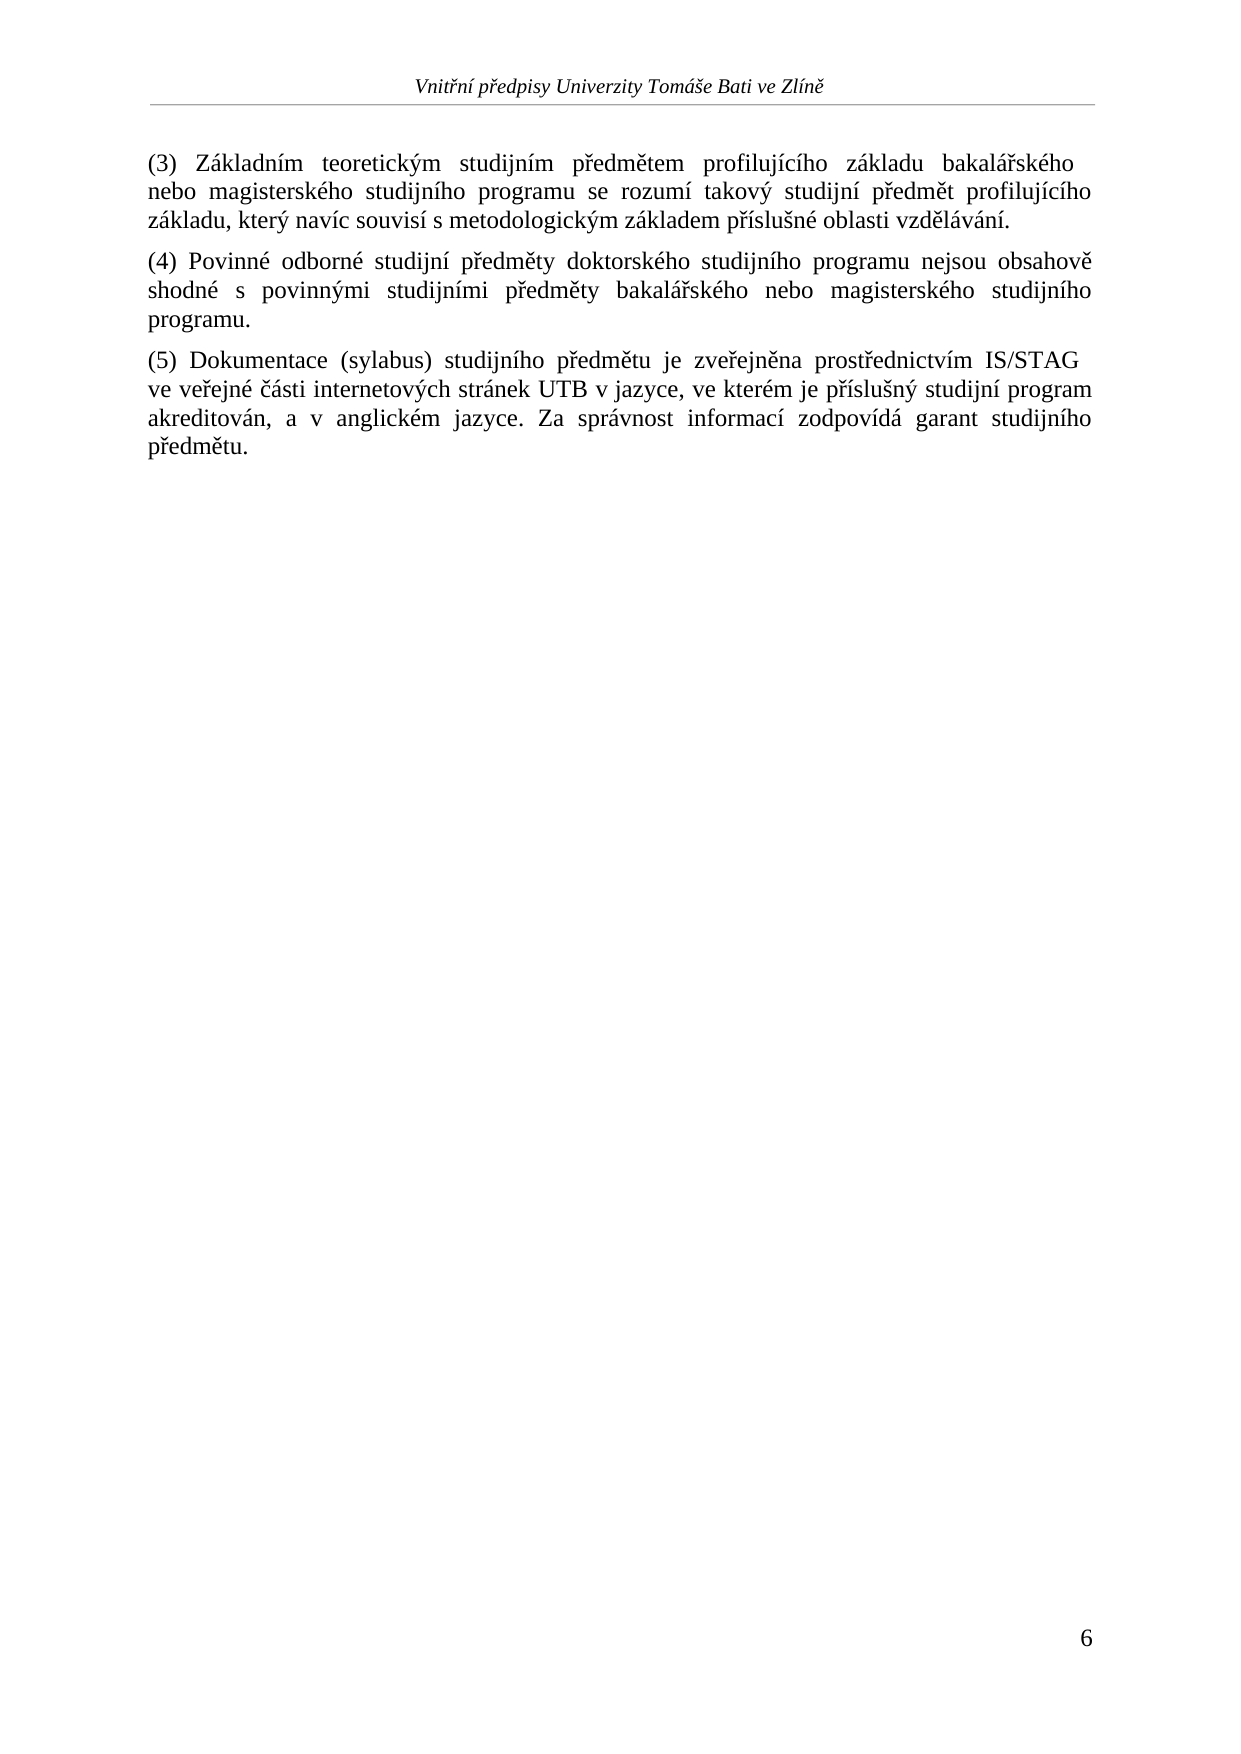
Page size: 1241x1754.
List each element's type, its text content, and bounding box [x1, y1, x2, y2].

text (3) Základním teoretickým studijním předmětem profilujícího základu bakalářského nebo magisterského studijního programu se rozumí takový studijní předmět profilujícího základu, který navíc souvisí s metodologickým základem příslušné oblasti vzdělávání. [148, 148, 1093, 234]
text (5) Dokumentace (sylabus) studijního předmětu je zveřejněna prostřednictvím IS/STAG ve veřejné části internetových stránek UTB v jazyce, ve kterém je příslušný studijní program akreditován, a v anglickém jazyce. Za správnost informací zodpovídá garant studijního předmětu. [148, 345, 1093, 460]
text (4) Povinné odborné studijní předměty doktorského studijního programu nejsou obsahově shodné s povinnými studijními předměty bakalářského nebo magisterského studijního programu. [148, 246, 1093, 333]
